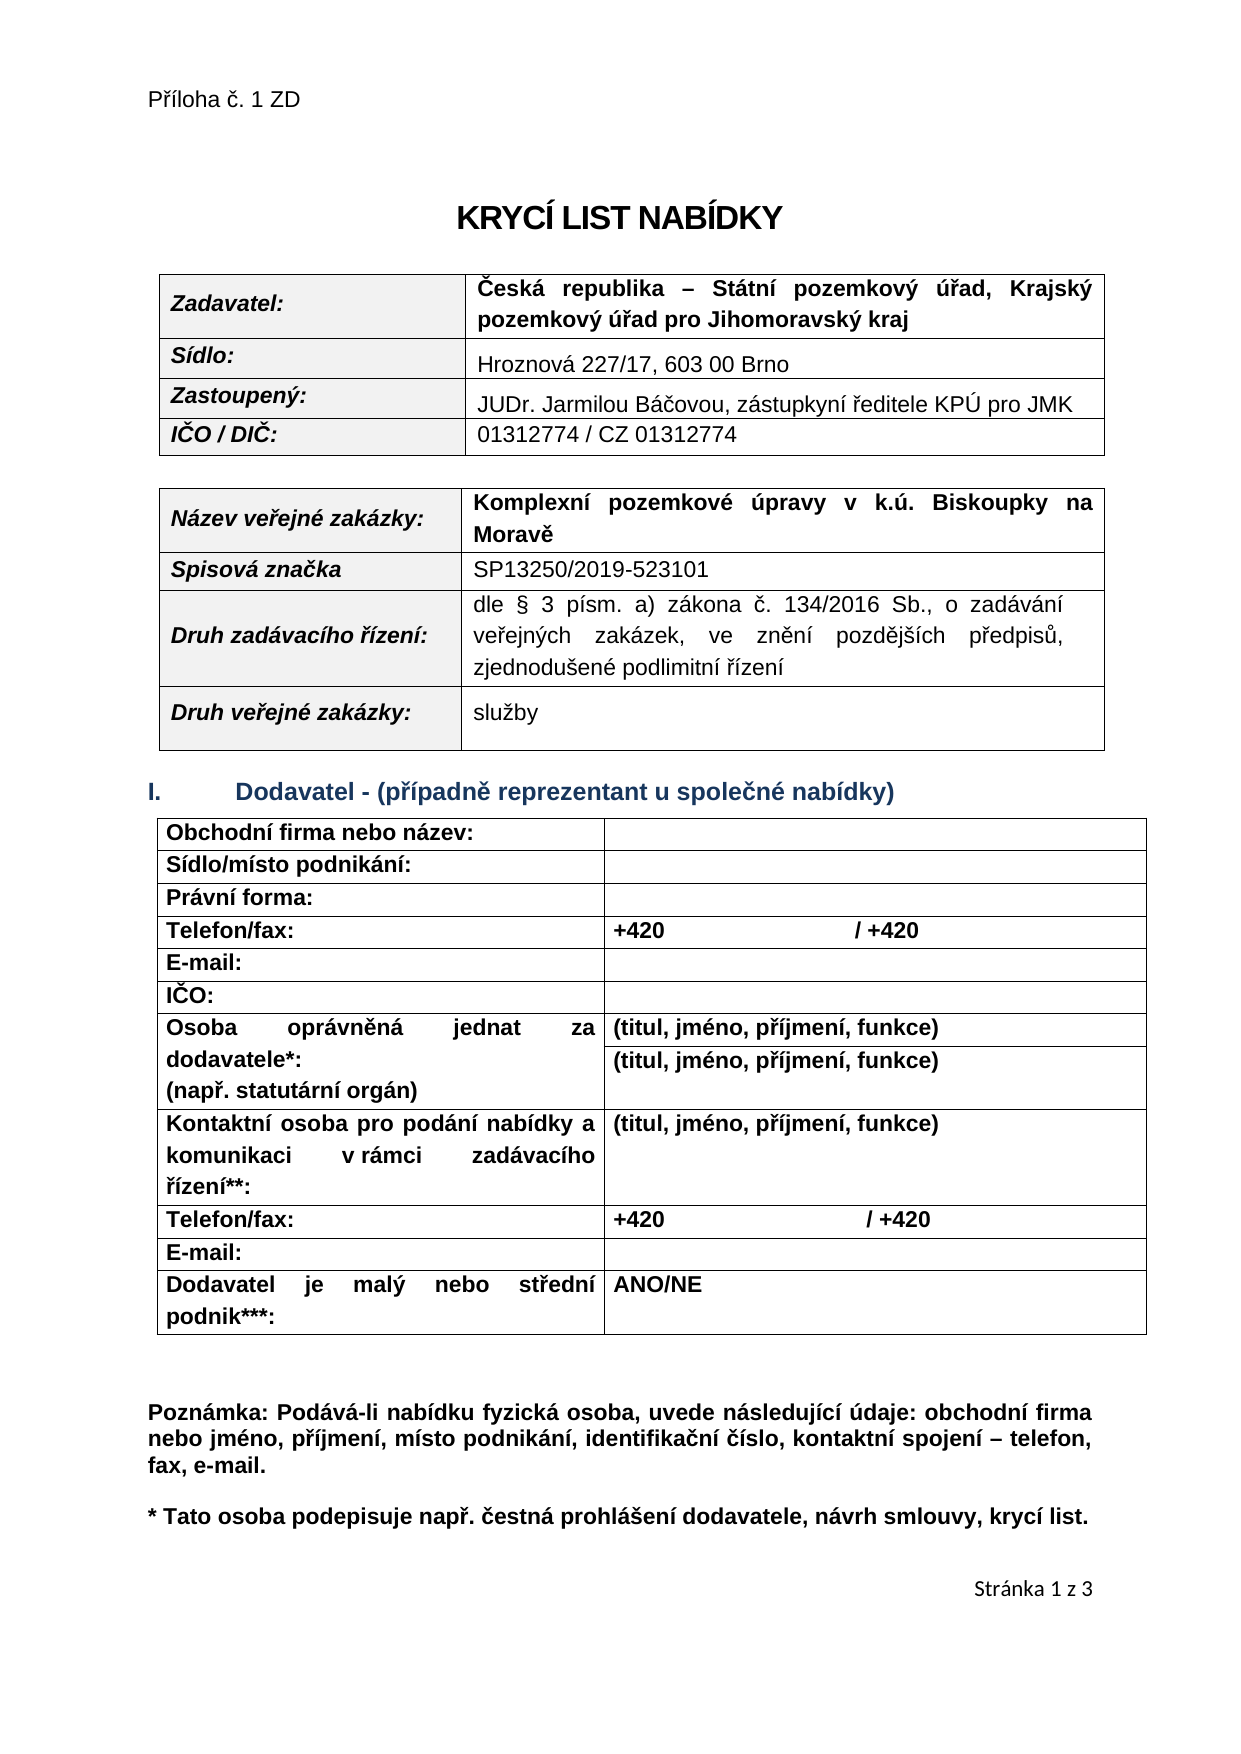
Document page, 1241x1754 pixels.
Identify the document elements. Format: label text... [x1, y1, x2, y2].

table_cell Sídlo: [160, 339, 465, 378]
table_header Název veřejné zakázky: [160, 489, 461, 552]
table_cell Telefon/fax: [158, 1206, 604, 1237]
table_cell Zastoupený: [160, 379, 465, 418]
title Krycí list nabídky [148, 198, 1093, 236]
table_cell Dodavatel je malý nebo střední podnik***: [158, 1271, 604, 1334]
table_header [605, 819, 1146, 850]
table_cell +420 / +420 [605, 917, 1146, 948]
table_cell [605, 949, 1146, 981]
table_cell E-mail: [158, 1239, 604, 1270]
table_cell Právní forma: [158, 884, 604, 916]
table_cell Druh veřejné zakázky: [160, 687, 461, 750]
text Poznámka: Podává-li nabídku fyzická osoba, uvede následující údaje: obchodní firma nebo jméno, příjmení, místo podnikání, identifikační číslo, kontaktní spojení – telefon, fax, e-mail. [148, 1399, 1093, 1478]
table_cell +420 / +420 [605, 1206, 1146, 1237]
table_cell [605, 851, 1146, 883]
subtitle Dodavatel - (případně reprezentant u společné nabídky) [148, 776, 1093, 805]
table_cell Hroznová 227/17, 603 00 Brno [466, 339, 1104, 378]
table_cell (titul, jméno, příjmení, funkce) [605, 1110, 1146, 1205]
table_cell (titul, jméno, příjmení, funkce) [605, 1047, 1146, 1109]
table_cell služby [462, 687, 1104, 750]
table_cell [605, 884, 1146, 916]
table_header Zadavatel: [160, 275, 465, 338]
table_cell [605, 982, 1146, 1013]
table_cell 01312774 / CZ 01312774 [466, 419, 1104, 455]
table_cell [605, 1239, 1146, 1270]
table_cell Spisová značka [160, 553, 461, 590]
table_cell IČO / DIČ: [160, 419, 465, 455]
table_header Obchodní firma nebo název: [158, 819, 604, 850]
table_header Komplexní pozemkové úpravy v k.ú. Biskoupky na Moravě [462, 489, 1104, 552]
table_cell Osoba oprávněná jednat za dodavatele*: (např. statutární orgán) [158, 1014, 604, 1109]
table_cell ANO/NE [605, 1271, 1146, 1334]
table_header Česká republika – Státní pozemkový úřad, Krajský pozemkový úřad pro Jihomoravský kraj [466, 275, 1104, 338]
table_cell E-mail: [158, 949, 604, 981]
table_cell (titul, jméno, příjmení, funkce) [605, 1014, 1146, 1046]
text * Tato osoba podepisuje např. čestná prohlášení dodavatele, návrh smlouvy, krycí list. [148, 1503, 1093, 1529]
table_cell SP13250/2019-523101 [462, 553, 1104, 590]
table_cell Kontaktní osoba pro podání nabídky a komunikaci v rámci zadávacího řízení**: [158, 1110, 604, 1205]
table_cell IČO: [158, 982, 604, 1013]
table_cell dle § 3 písm. a) zákona č. 134/2016 Sb., o zadávání veřejných zakázek, ve znění pozdějších předpisů, zjednodušené podlimitní řízení [462, 591, 1104, 686]
table_cell Telefon/fax: [158, 917, 604, 948]
table_cell Sídlo/místo podnikání: [158, 851, 604, 883]
table_cell JUDr. Jarmilou Báčovou, zástupkyní ředitele KPÚ pro JMK [466, 379, 1104, 418]
table_cell Druh zadávacího řízení: [160, 591, 461, 686]
